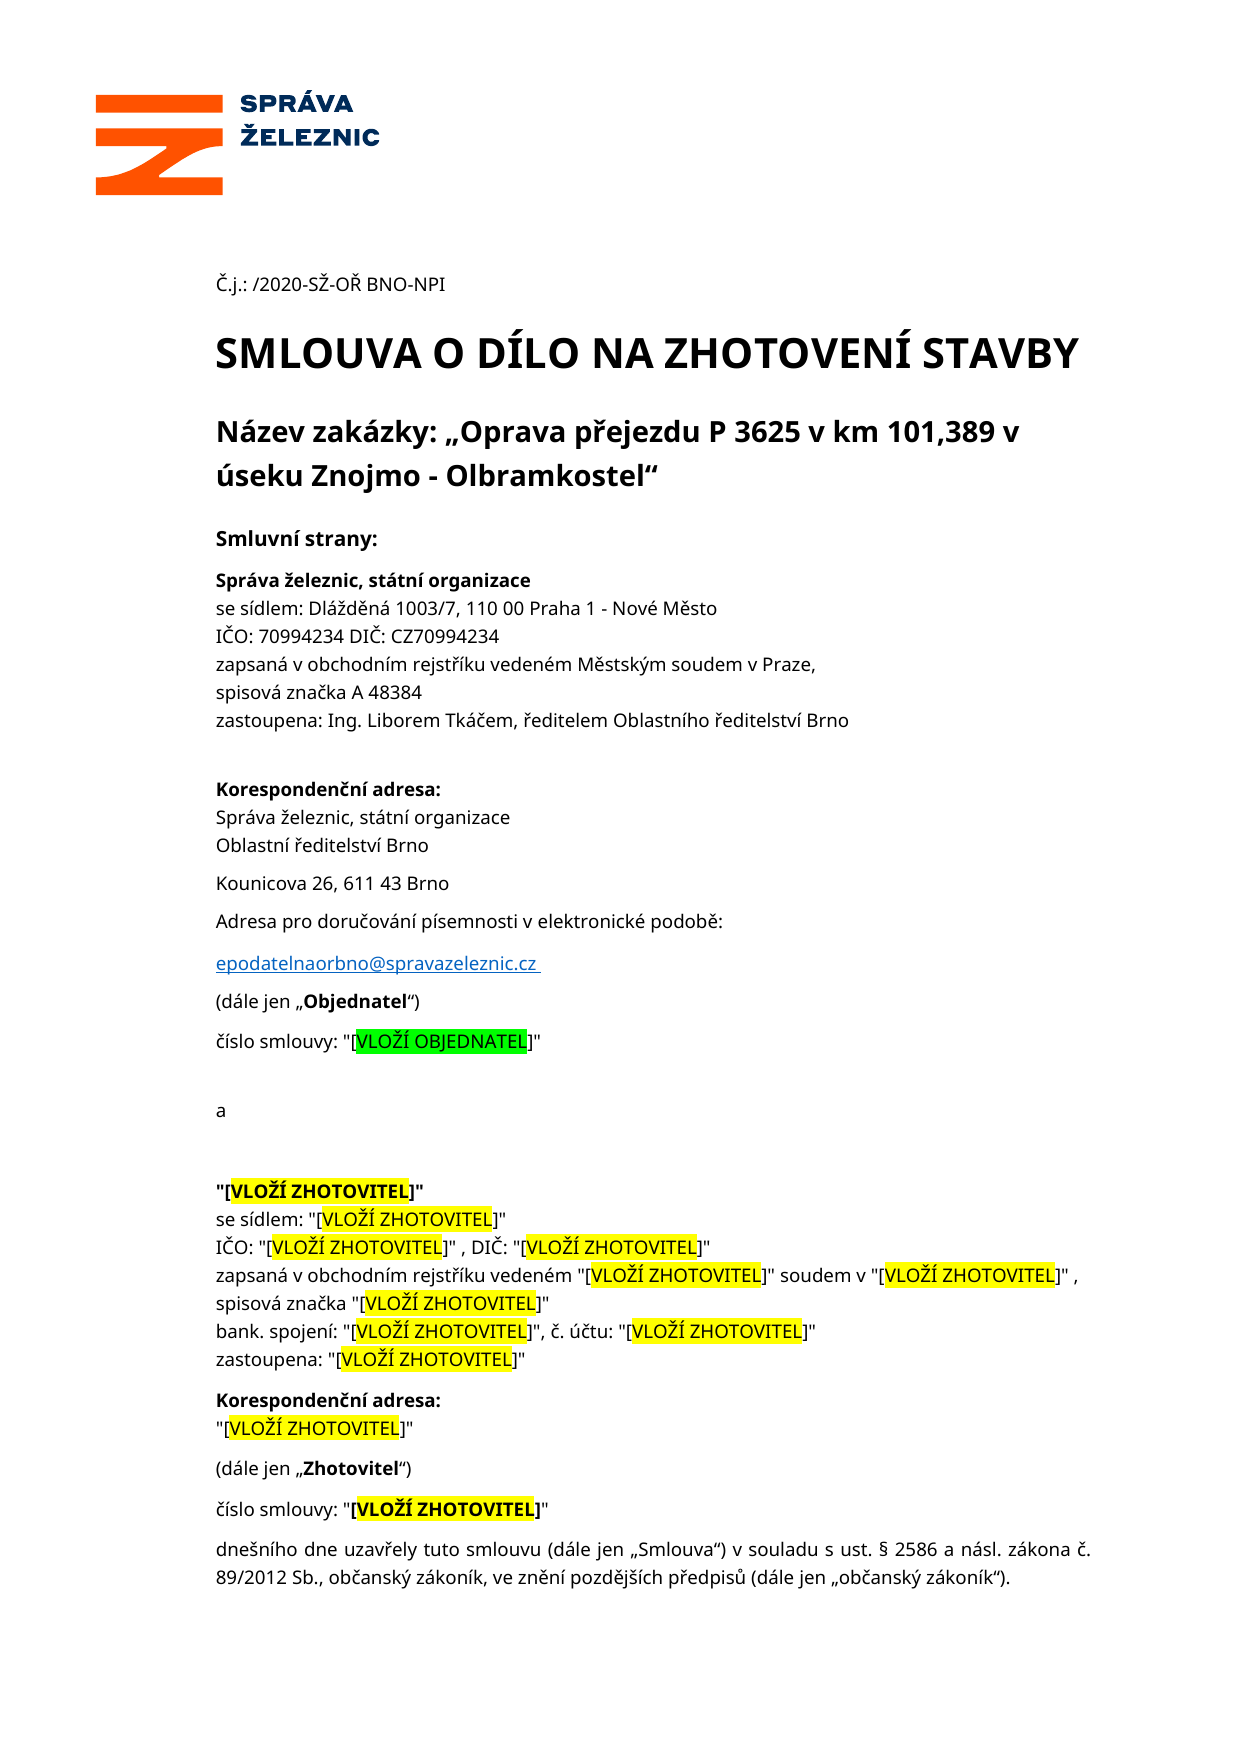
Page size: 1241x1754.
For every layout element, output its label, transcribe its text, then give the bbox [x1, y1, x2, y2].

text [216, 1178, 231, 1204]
text IČO: 70994234 DIČ: CZ70994234 [216, 624, 1093, 649]
text SMLOUVA O DÍLO NA ZHOTOVENÍ STAVBY [216, 324, 1093, 381]
text zapsaná v obchodním rejstříku vedeném Městským soudem v Praze, [216, 652, 1093, 677]
text spisová značka "[VLOŽÍ ZHOTOVITEL]" [216, 1290, 365, 1316]
text Korespondenční adresa: [216, 1387, 1093, 1412]
text zastoupena: "[VLOŽÍ ZHOTOVITEL]" [216, 1346, 341, 1372]
text bank. spojení: "[VLOŽÍ ZHOTOVITEL]", č. účtu: "[VLOŽÍ ZHOTOVITEL]" [802, 1318, 1093, 1344]
text Správa železnic, státní organizace [216, 568, 1093, 593]
text Smluvní strany: [216, 524, 1093, 552]
text "[VLOŽÍ ZHOTOVITEL]" [409, 1178, 1093, 1204]
text IČO: "[VLOŽÍ ZHOTOVITEL]" , DIČ: "[VLOŽÍ ZHOTOVITEL]" [697, 1234, 1093, 1260]
text Správa železnic, státní organizace [216, 804, 1093, 830]
text spisová značka A 48384 [216, 680, 1093, 705]
text (dále jen „Objednatel“) [216, 988, 1093, 1014]
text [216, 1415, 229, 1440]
text zastoupena: Ing. Liborem Tkáčem, ředitelem Oblastního ředitelství Brno [216, 708, 1093, 733]
text číslo smlouvy: "[VLOŽÍ ZHOTOVITEL]" [216, 1496, 357, 1521]
text č.j.: /2020-SŽ-OŘ BNO-NPI [216, 271, 1093, 297]
text "[VLOŽÍ ZHOTOVITEL]" [399, 1415, 1093, 1440]
text Oblastní ředitelství Brno [216, 832, 1093, 858]
text Název zakázky: „Oprava přejezdu P 3625 v km 101,389 v úseku Znojmo - Olbramkostel“ [216, 412, 1093, 495]
text Korespondenční adresa: [216, 776, 1093, 802]
text Kounicova 26, 611 43 Brno [216, 870, 1093, 896]
text zapsaná v obchodním rejstříku vedeném "[VLOŽÍ ZHOTOVITEL]" soudem v "[VLOŽÍ ZHOTOVITEL]" , [216, 1262, 591, 1288]
text spisová značka "[VLOŽÍ ZHOTOVITEL]" [536, 1290, 1093, 1316]
text a [216, 1097, 1093, 1123]
text dnešního dne uzavřely tuto smlouvu (dále jen „Smlouva“) v souladu s ust. § 2586 a násl. zákona č. 89/2012 Sb., občanský zákoník, ve znění pozdějších předpisů (dále jen „občanský zákoník“). [216, 1536, 1093, 1590]
text Adresa pro doručování písemnosti v elektronické podobě: [216, 908, 1093, 934]
text se sídlem: "[VLOŽÍ ZHOTOVITEL]" [492, 1206, 1093, 1232]
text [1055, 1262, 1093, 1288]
text zastoupena: "[VLOŽÍ ZHOTOVITEL]" [512, 1346, 1093, 1372]
text epodatelnaorbno@spravazeleznic.cz [216, 950, 1093, 976]
text číslo smlouvy: "[VLOŽÍ OBJEDNATEL]" [216, 1029, 356, 1054]
text se sídlem: Dlážděná 1003/7, 110 00 Praha 1 - Nové Město [216, 596, 1093, 621]
text se sídlem: "[VLOŽÍ ZHOTOVITEL]" [216, 1206, 322, 1232]
text (dále jen „Zhotovitel“) [216, 1455, 1093, 1481]
text číslo smlouvy: "[VLOŽÍ ZHOTOVITEL]" [534, 1496, 1093, 1521]
text číslo smlouvy: "[VLOŽÍ OBJEDNATEL]" [527, 1029, 1093, 1054]
